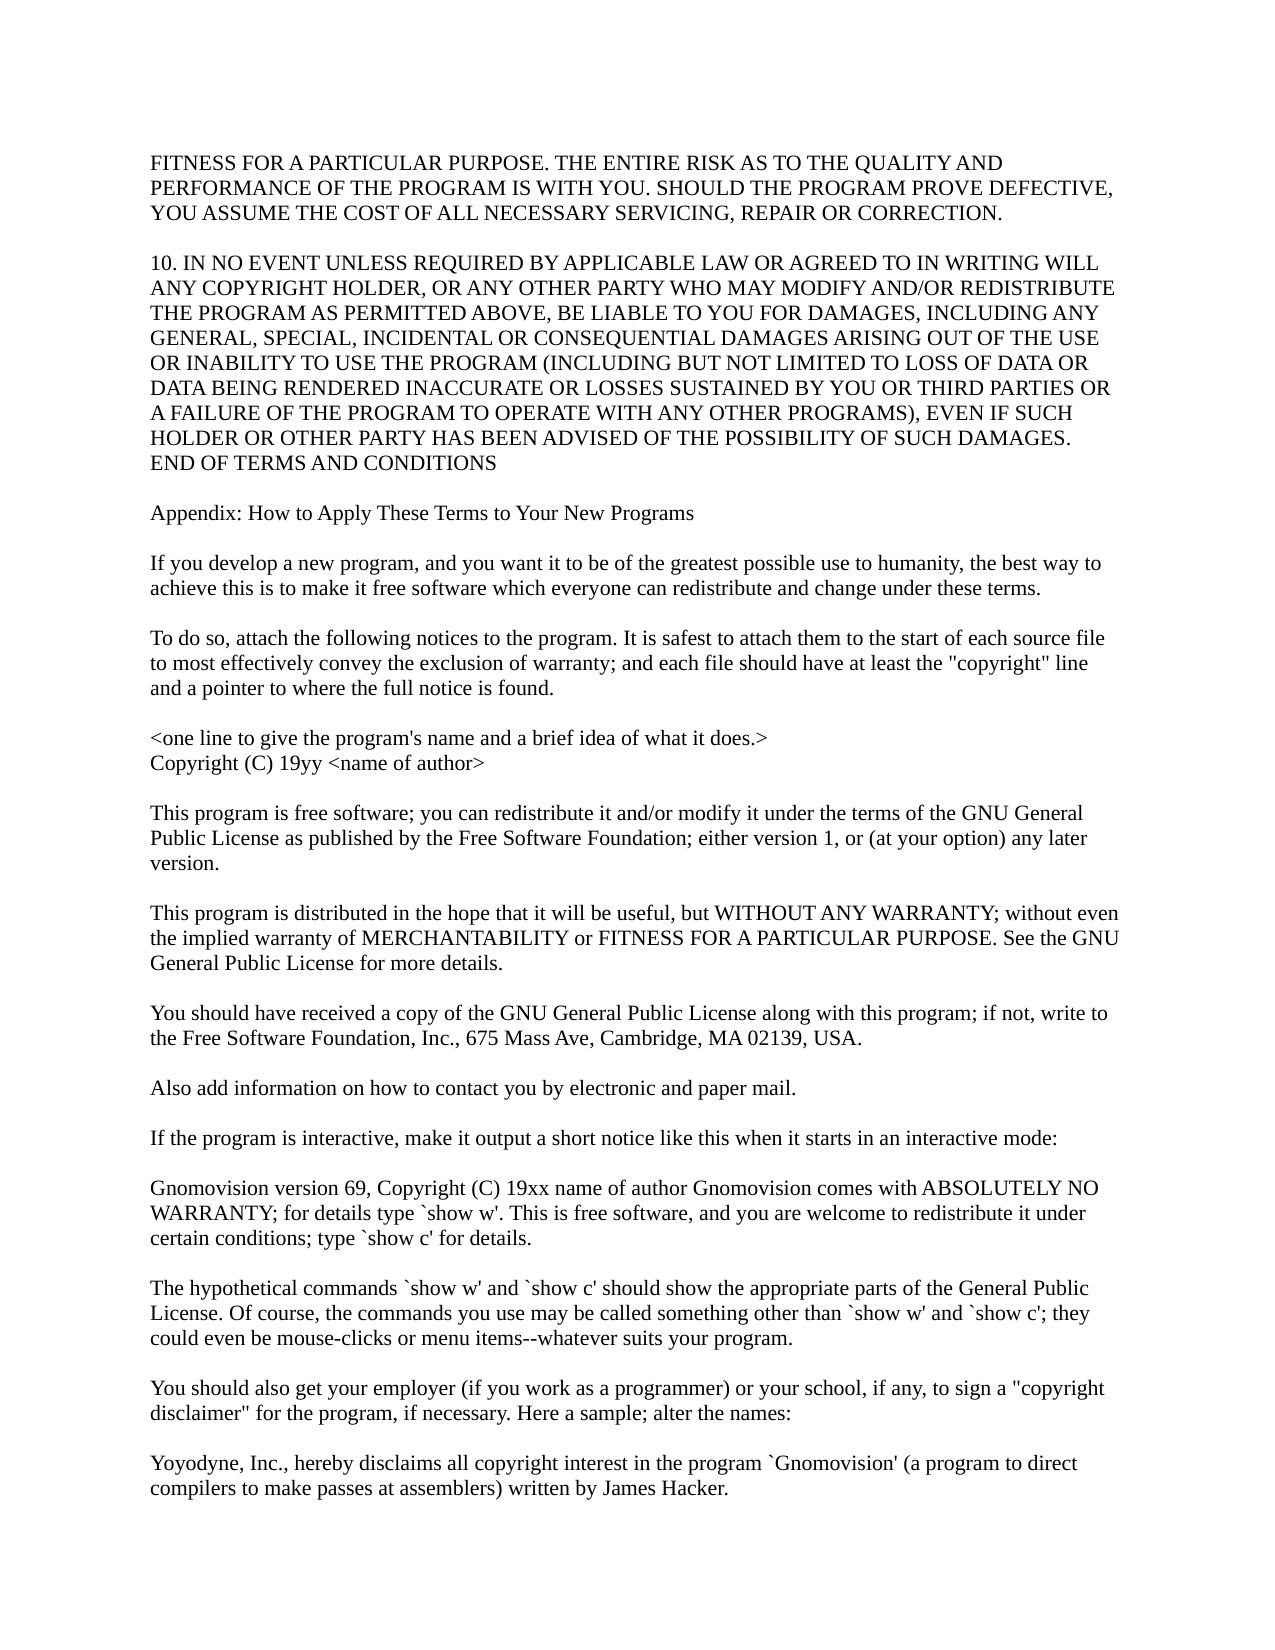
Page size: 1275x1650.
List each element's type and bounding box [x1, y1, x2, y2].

text [150, 150, 1125, 1500]
